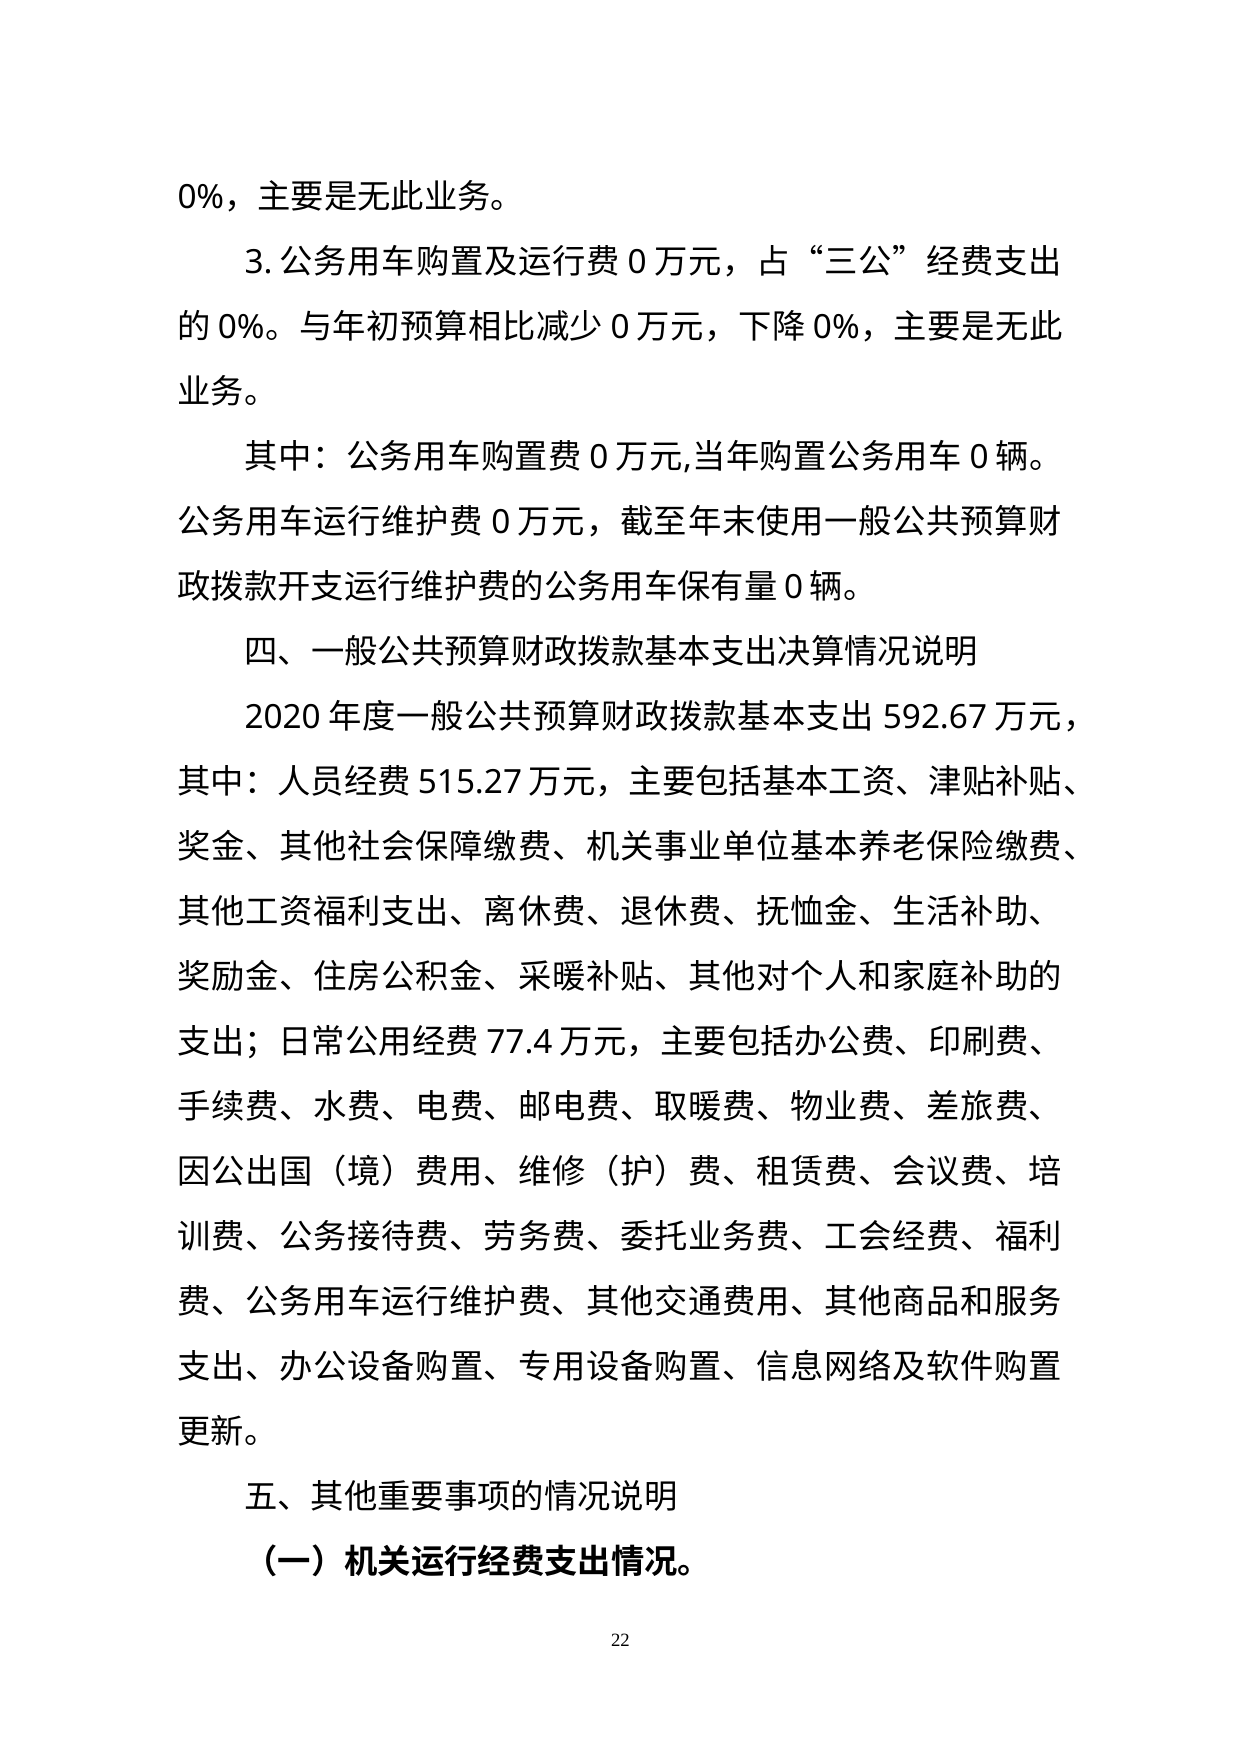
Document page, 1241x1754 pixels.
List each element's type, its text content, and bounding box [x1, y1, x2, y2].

text 3. 公务用车购置及运行费0万元，占“三公”经费支出的0%。与年初预算相比减少0万元，下降0%，主要是无此业务。 [177, 227, 1063, 422]
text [177, 162, 1063, 227]
text 五、其他重要事项的情况说明 [177, 1462, 1063, 1527]
text 四、一般公共预算财政拨款基本支出决算情况说明 [177, 617, 1063, 682]
text 2020年度一般公共预算财政拨款基本支出592.67万元，其中：人员经费515.27万元，主要包括基本工资、津贴补贴、奖金、其他社会保障缴费、机关事业单位基本养老保险缴费、其他工资福利支出、离休费、退休费、抚恤金、生活补助、奖励金、住房公积金、采暖补贴、其他对个人和家庭补助的支出；日常公用经费77.4万元，主要包括办公费、印刷费、手续费、水费、电费、邮电费、取暖费、物业费、差旅费、因公出国（境）费用、维修（护）费、租赁费、会议费、培训费、公务接待费、劳务费、委托业务费、工会经费、福利费、公务用车运行维护费、其他交通费用、其他商品和服务支出、办公设备购置、专用设备购置、信息网络及软件购置更新。 [177, 682, 1063, 1462]
text 其中：公务用车购置费0万元,当年购置公务用车0辆。公务用车运行维护费0万元，截至年末使用一般公共预算财政拨款开支运行维护费的公务用车保有量0辆。 [177, 422, 1063, 617]
text （一）机关运行经费支出情况。 [177, 1527, 1063, 1592]
